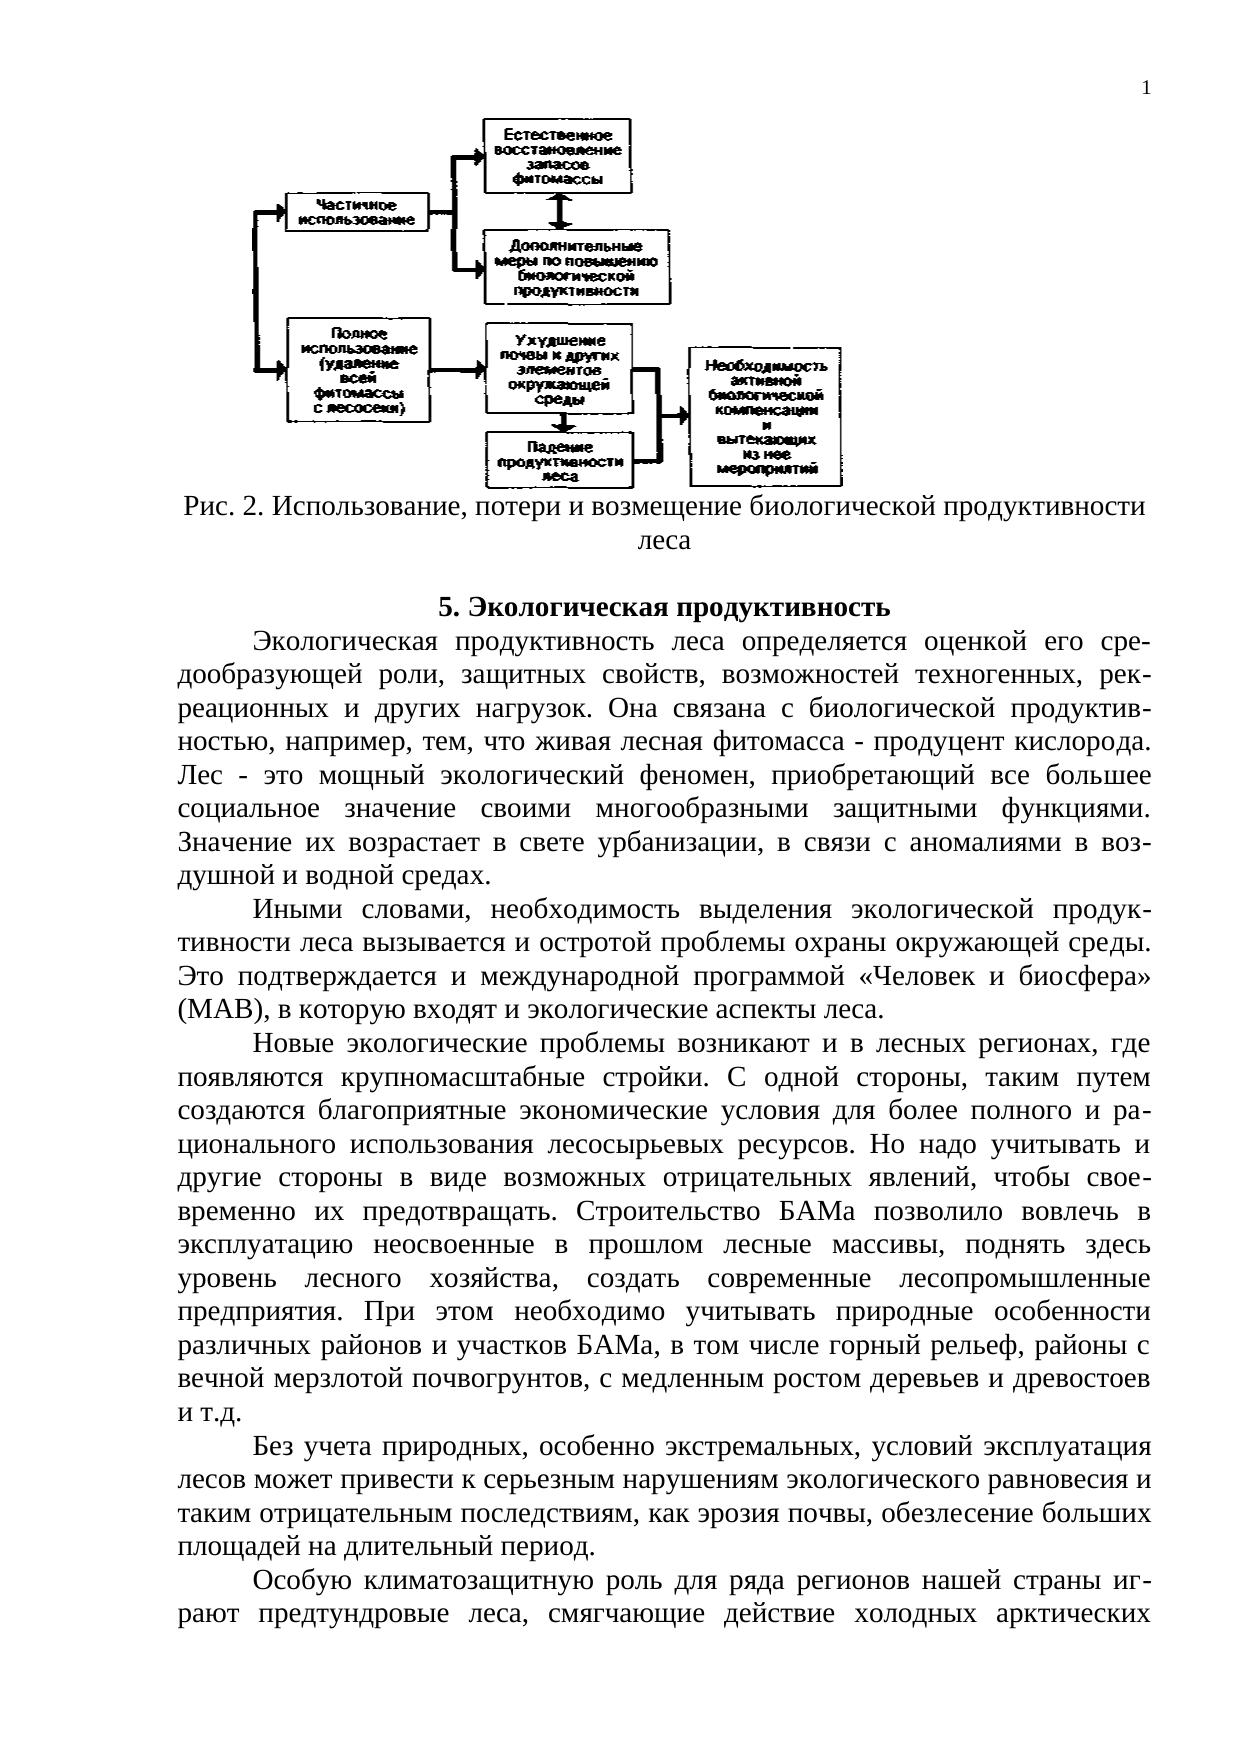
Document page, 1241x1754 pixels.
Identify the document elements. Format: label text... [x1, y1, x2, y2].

picture [252, 118, 843, 489]
text Иными словами, необходимость выделения экологической продуктивности леса вызывается и остротой проблемы охраны окружающей среды. Это подтверждается и международной программой «Человек и биосфера» (МАВ), в которую входят и экологические аспекты леса. [177, 891, 1152, 1025]
text Без учета природных, особенно экстремальных, условий эксплуатация лесов может привести к серьезным нарушениям экологического равновесия и таким отрицательным последствиям, как эрозия почвы, обезлесение больших площадей на длительный период. [177, 1428, 1152, 1562]
text 5. Экологическая продуктивность [177, 589, 1152, 623]
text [177, 1562, 1152, 1629]
text Новые экологические проблемы возникают и в лесных регионах, где появляются крупномасштабные стройки. С одной стороны, таким путем создаются благоприятные экономические условия для более полного и рационального использования лесосырьевых ресурсов. Но надо учитывать и другие стороны в виде возможных отрицательных явлений, чтобы своевременно их предотвращать. Строительство БАМа позволило вовлечь в эксплуатацию неосвоенные в прошлом лесные массивы, поднять здесь уровень лесного хозяйства, создать современные лесопромышленные предприятия. При этом необходимо учитывать природные особенности различных районов и участков БАМа, в том числе горный рельеф, районы с вечной мерзлотой почвогрунтов, с медленным ростом деревьев и древостоев и т.д. [177, 1025, 1152, 1428]
text Рис. 2. Использование, потери и возмещение биологической продуктивности леса [177, 488, 1152, 556]
text Экологическая продуктивность леса определяется оценкой его сре-дообразующей роли, защитных свойств, возможностей техногенных, рекреационных и других нагрузок. Она связана с биологической продуктивностью, например, тем, что живая лесная фитомасса - продуцент кислорода. Лес - это мощный экологический феномен, приобретающий все большее социальное значение своими многообразными защитными функциями. Значение их возрастает в свете урбанизации, в связи с аномалиями в воздушной и водной средах. [177, 623, 1152, 891]
